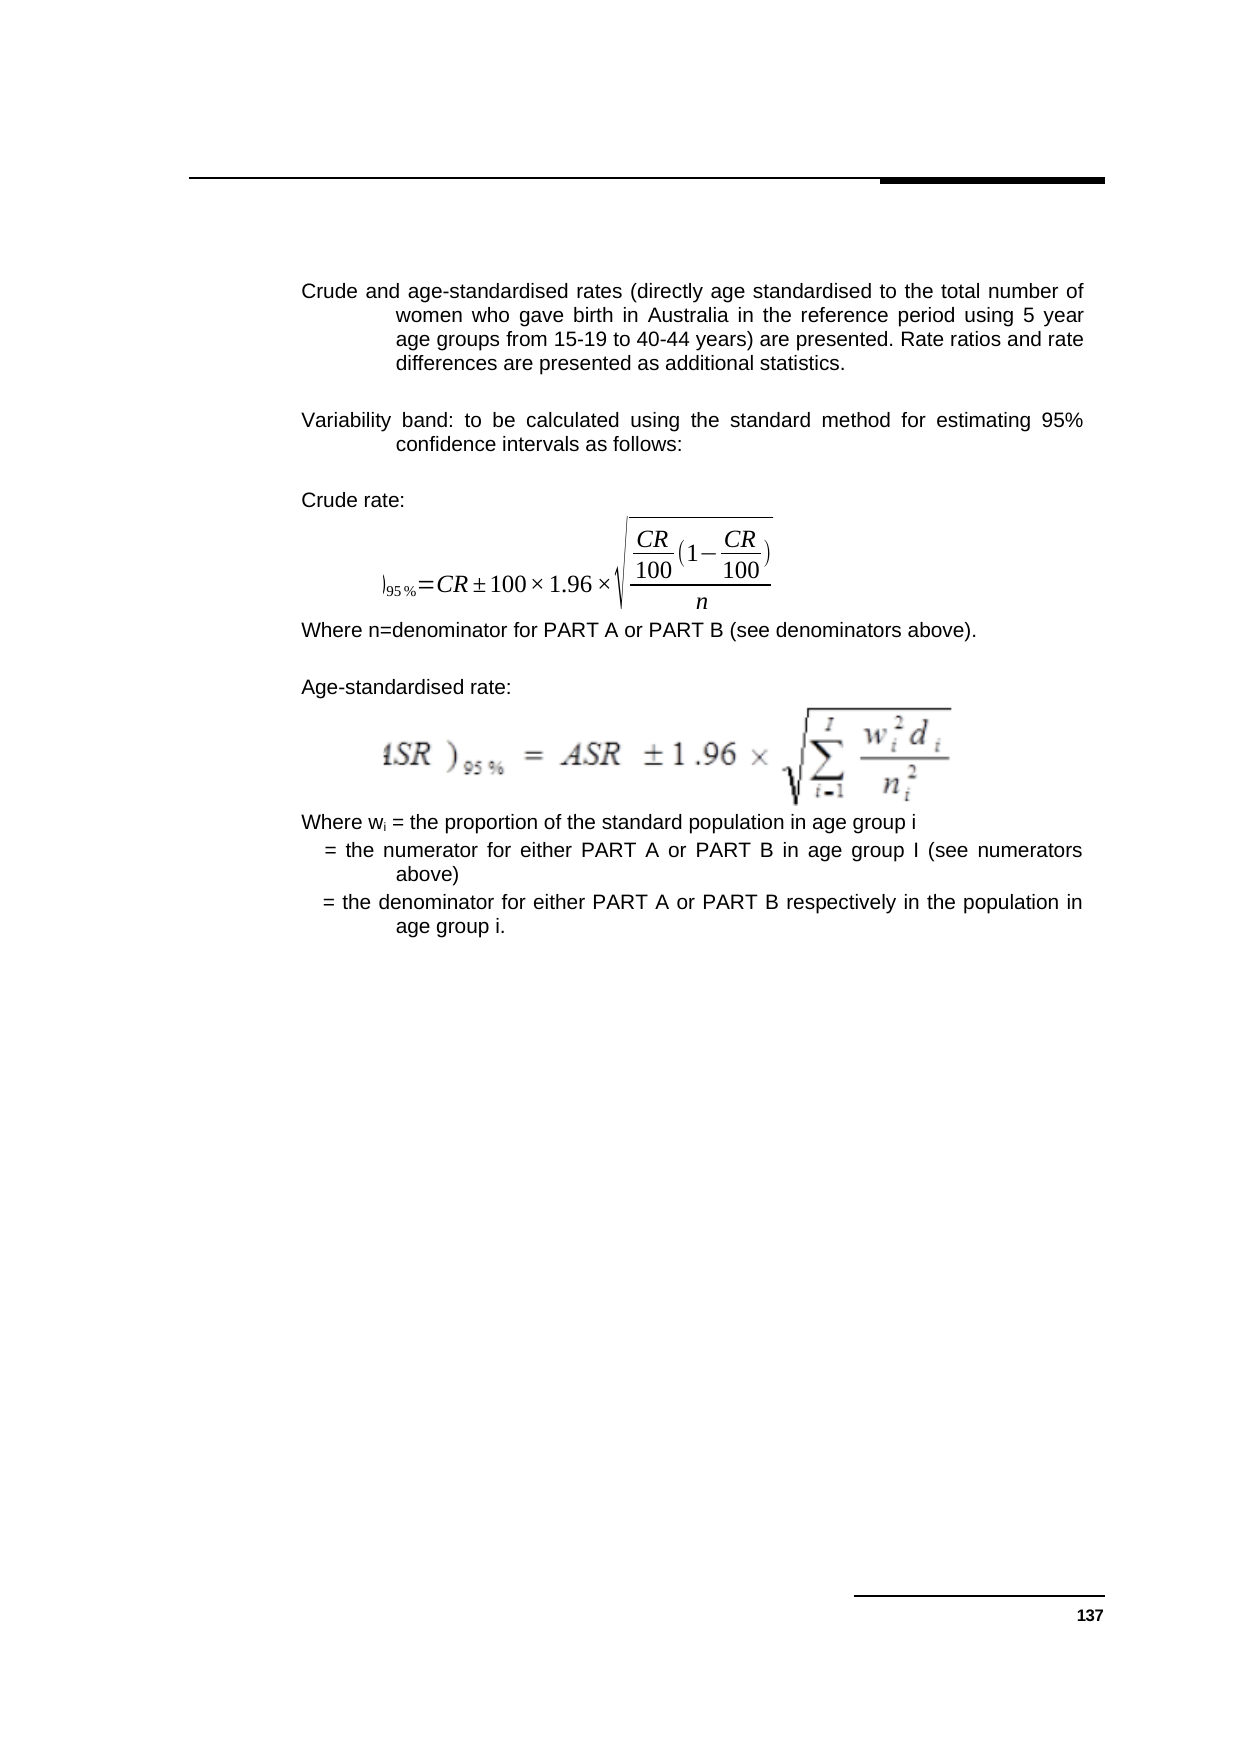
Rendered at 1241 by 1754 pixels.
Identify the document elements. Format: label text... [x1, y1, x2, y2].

picture [383, 702, 960, 806]
table_cell Measure (computation) [189, 279, 384, 970]
